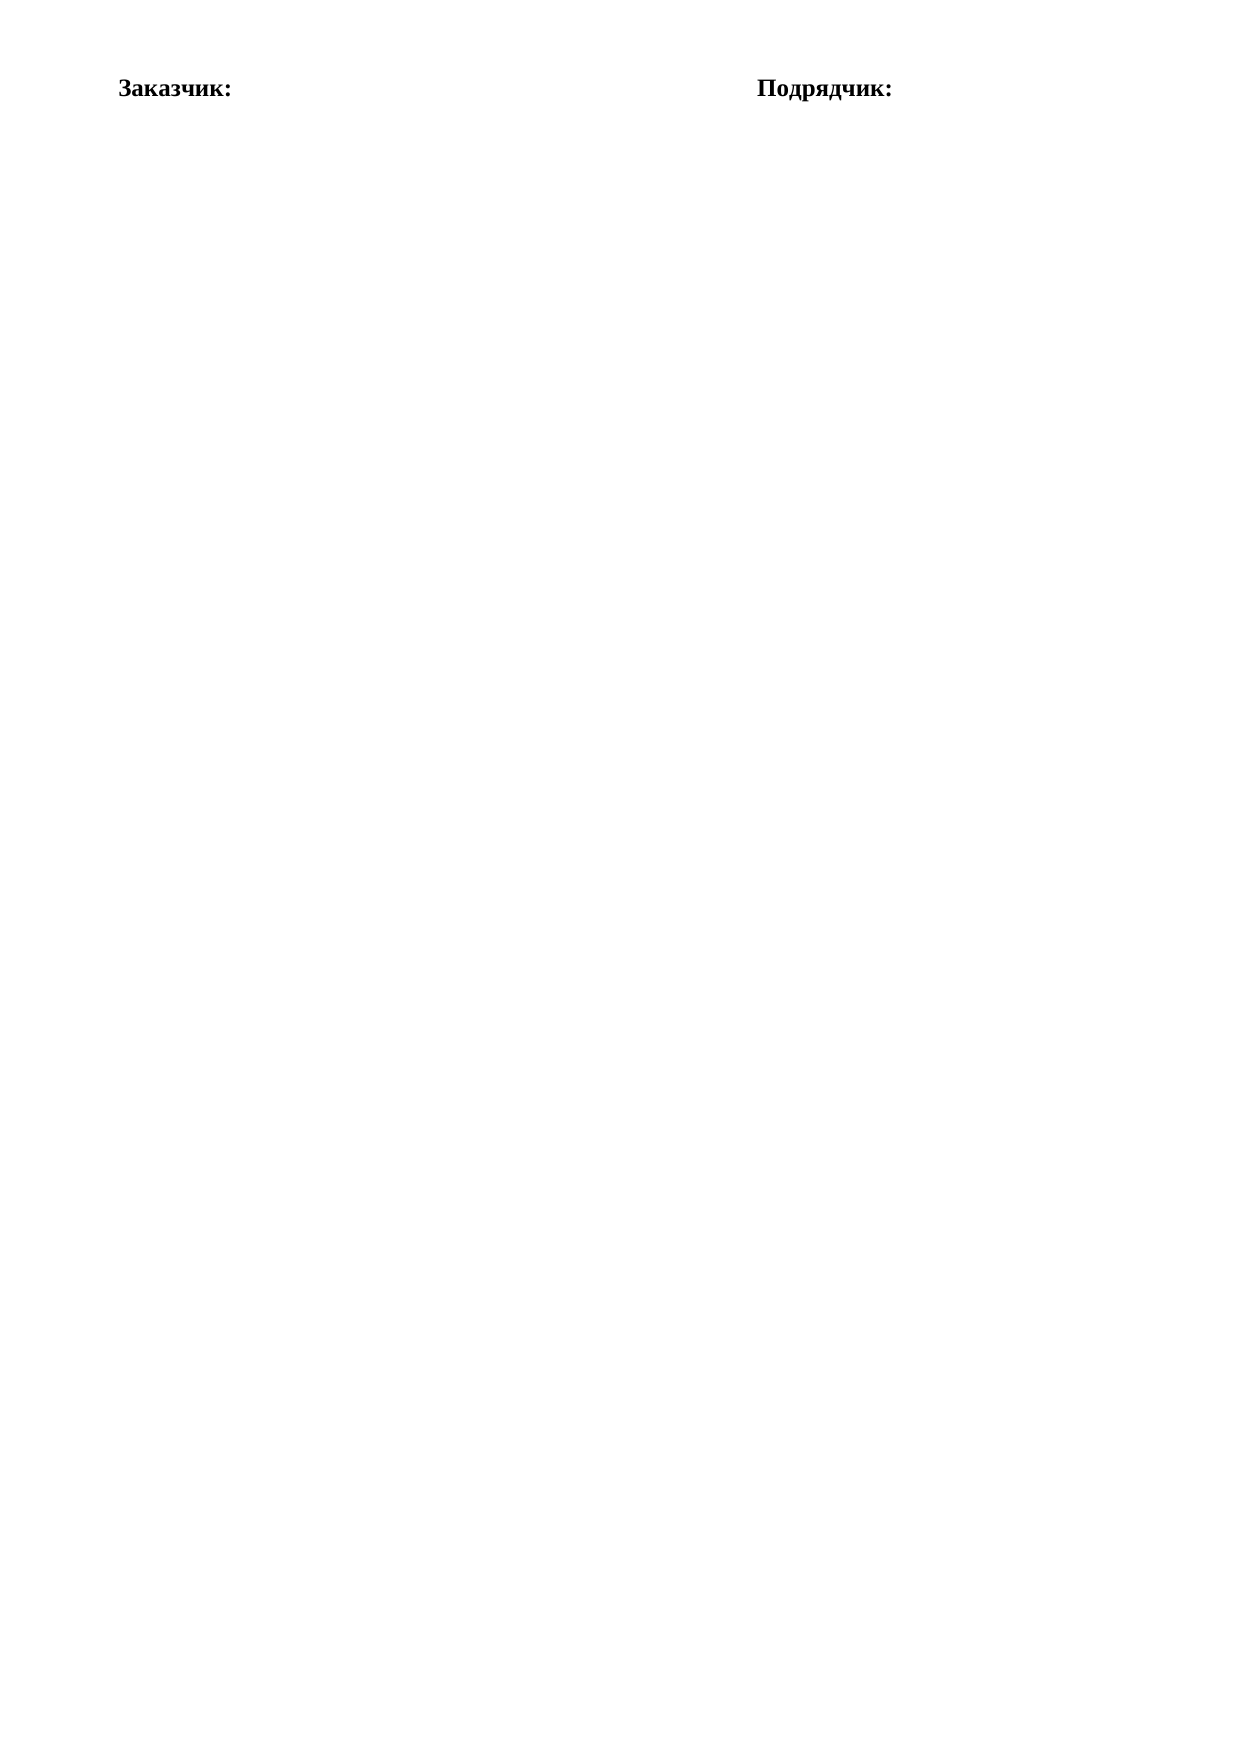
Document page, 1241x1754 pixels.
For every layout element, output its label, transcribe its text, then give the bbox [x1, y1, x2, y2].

text Заказчик: Подрядчик: [118, 73, 1169, 102]
